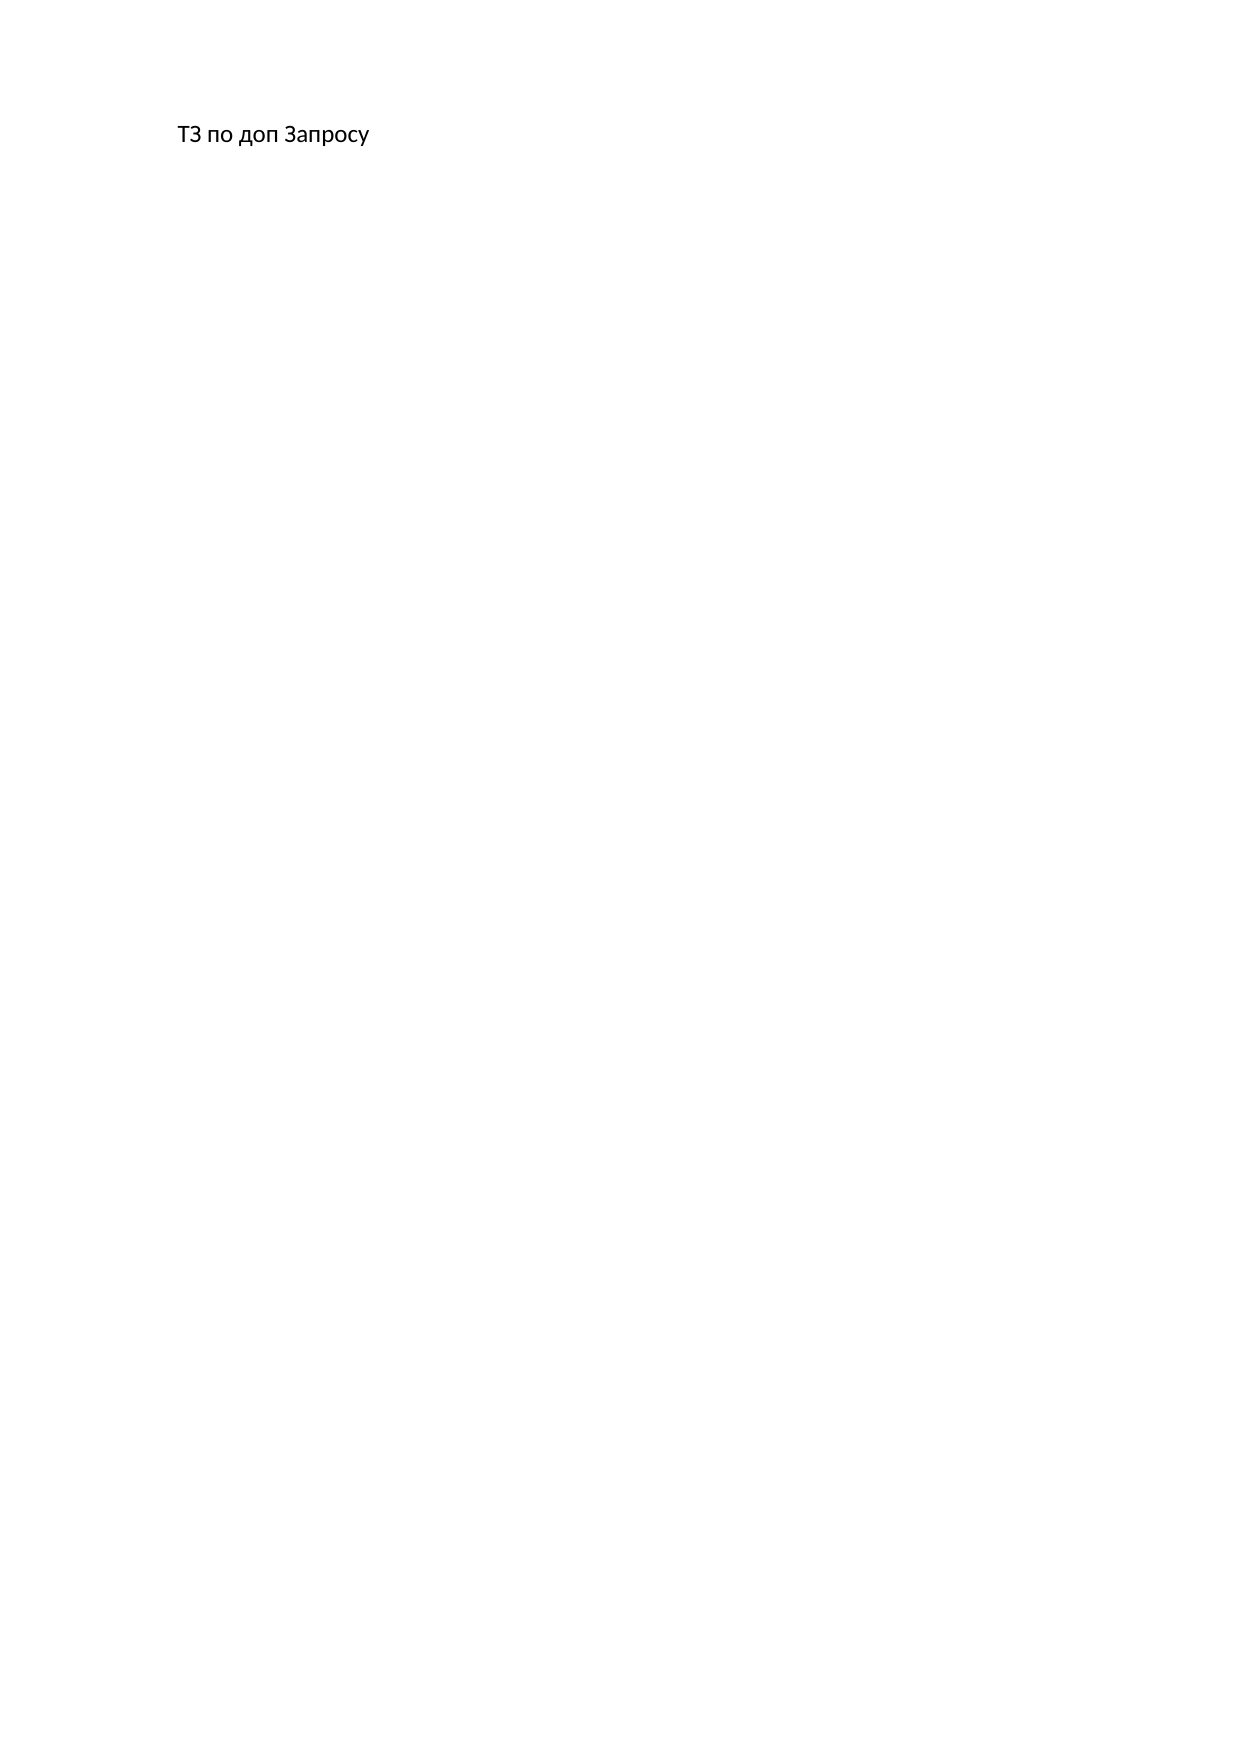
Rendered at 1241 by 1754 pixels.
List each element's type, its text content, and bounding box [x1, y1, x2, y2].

text ТЗ по доп Запросу [177, 118, 1152, 149]
